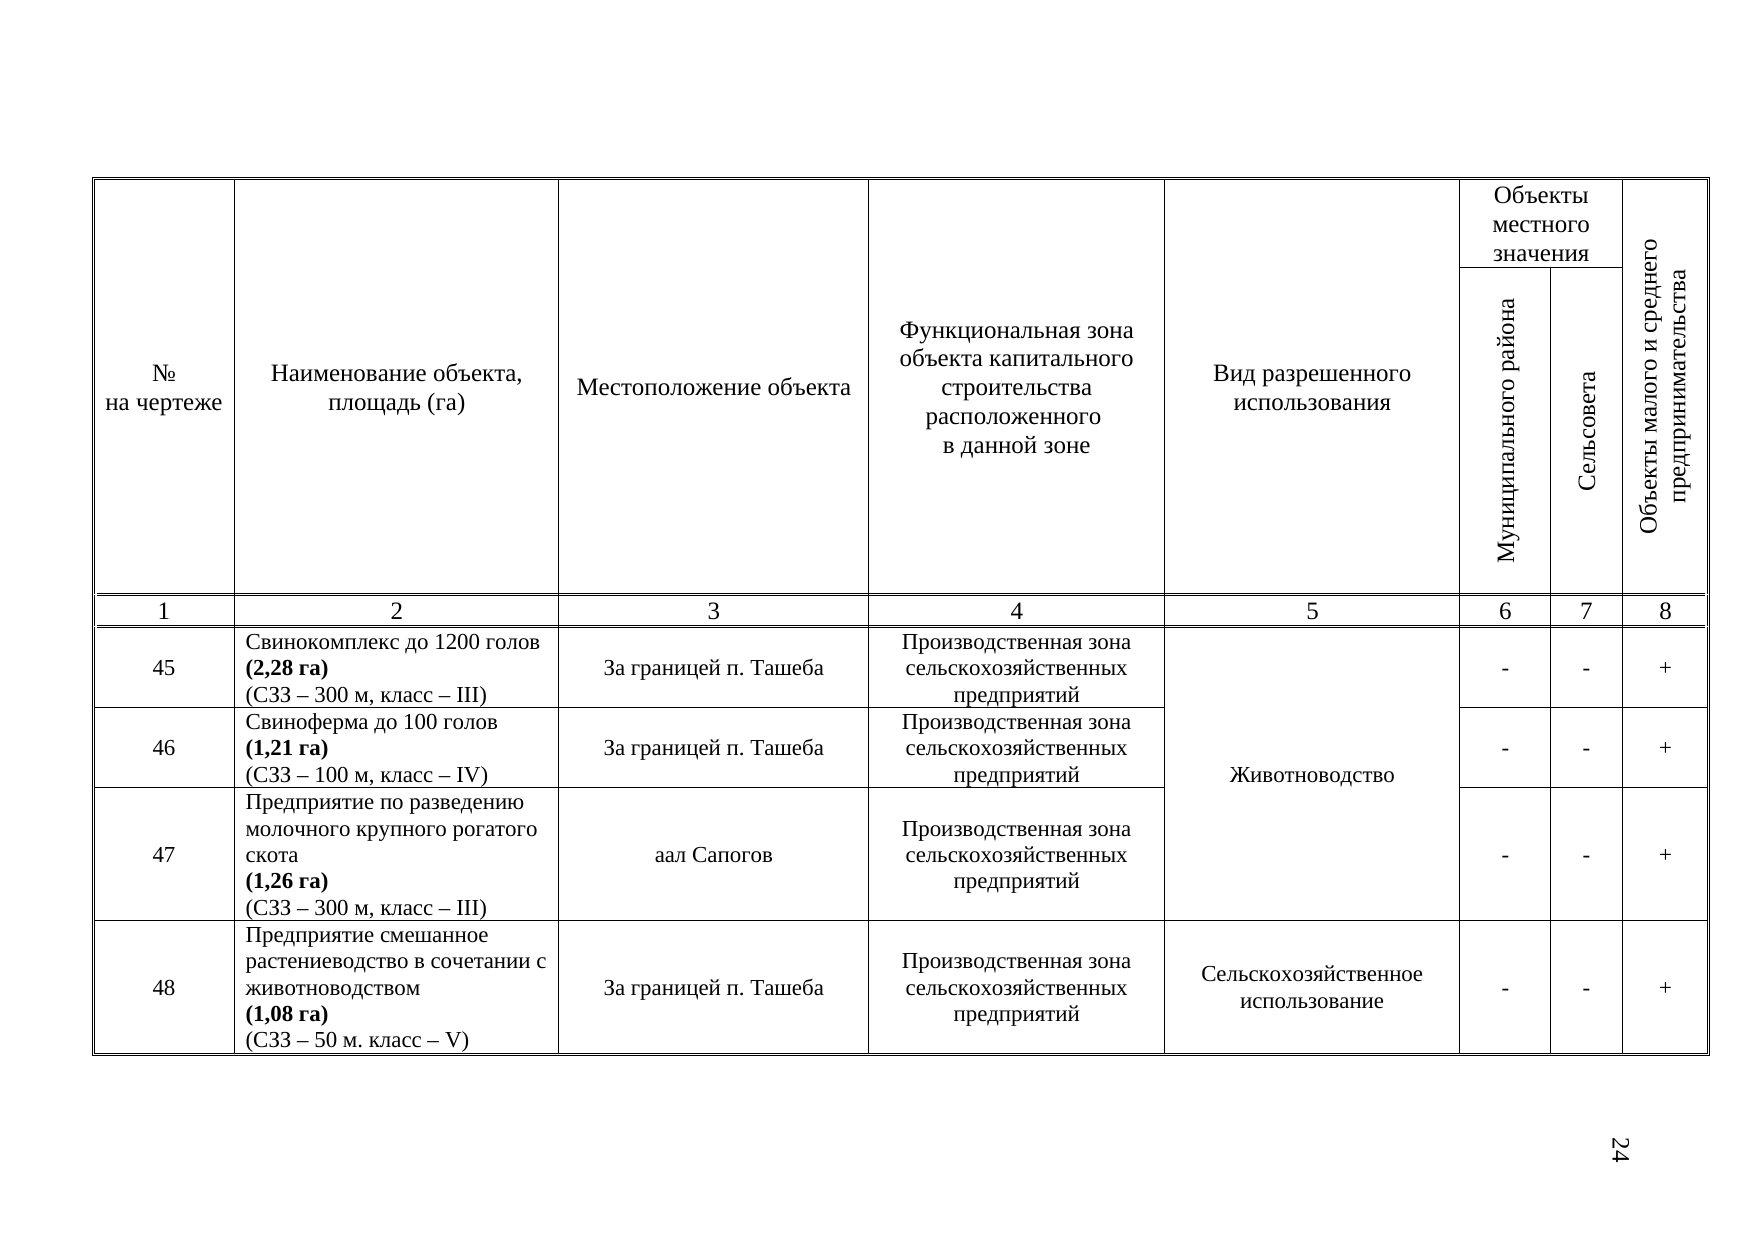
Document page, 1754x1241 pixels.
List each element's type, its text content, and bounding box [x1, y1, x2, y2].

table_cell Животноводство [1165, 628, 1459, 920]
table_cell Свинокомплекс до 1200 голов (2,28 га) (СЗЗ – 300 м, класс – III) [235, 628, 558, 707]
table_cell 8 [1623, 593, 1709, 625]
table_header № на чертеже [95, 180, 234, 593]
table_cell Производственная зона сельскохозяйственных предприятий [869, 628, 1164, 707]
table_cell - [1551, 628, 1622, 707]
table_cell - [1460, 708, 1550, 787]
table_cell За границей п. Ташеба [559, 628, 868, 707]
table_cell 3 [559, 596, 868, 625]
table_cell Сельсовета [1551, 268, 1622, 593]
table_cell 5 [1165, 596, 1459, 625]
table_cell 47 [95, 788, 234, 920]
table_cell - [1460, 788, 1550, 920]
table_cell - [1551, 788, 1622, 920]
table_cell За границей п. Ташеба [559, 708, 868, 787]
table_cell 7 [1551, 596, 1622, 625]
table_cell 6 [1460, 596, 1550, 625]
table_cell 4 [869, 596, 1164, 625]
table_cell + [1623, 921, 1707, 1053]
table_cell Свиноферма до 100 голов (1,21 га) (СЗЗ – 100 м, класс – IV) [235, 708, 558, 787]
table_cell - [1460, 628, 1550, 707]
table_cell - [1551, 921, 1622, 1053]
table_cell Производственная зона сельскохозяйственных предприятий [869, 708, 1164, 787]
table_cell + [1623, 788, 1707, 920]
table_cell + [1623, 708, 1707, 787]
table_cell 48 [95, 921, 234, 1053]
table_cell 1 [93, 593, 234, 625]
table_cell Производственная зона сельскохозяйственных предприятий [869, 788, 1164, 920]
table_cell Муниципального района [1460, 268, 1550, 593]
table_cell аал Сапогов [559, 788, 868, 920]
table_header Вид разрешенного использования [1165, 180, 1459, 593]
table_cell Предприятие по разведению молочного крупного рогатого скота (1,26 га) (СЗЗ – 300 м, класс – III) [235, 788, 558, 920]
table_header Объекты малого и среднего предпринимательства [1623, 180, 1707, 593]
table_cell Сельскохозяйственное использование [1165, 921, 1459, 1053]
table_header Местоположение объекта [559, 180, 868, 593]
table_header Функциональная зона объекта капитального строительства расположенного в данной зоне [869, 180, 1164, 593]
table_cell 2 [235, 596, 558, 625]
table_cell 46 [95, 708, 234, 787]
table_cell 45 [93, 625, 234, 707]
table_cell - [1551, 708, 1622, 787]
table_cell За границей п. Ташеба [559, 921, 868, 1053]
table_cell Производственная зона сельскохозяйственных предприятий [869, 921, 1164, 1053]
table_cell Предприятие смешанное растениеводство в сочетании с животноводством (1,08 га) (СЗЗ – 50 м. класс – V) [235, 921, 558, 1053]
table_header Наименование объекта, площадь (га) [235, 180, 558, 593]
table_cell + [1623, 625, 1709, 707]
table_header Объекты местного значения [1460, 180, 1622, 267]
table_cell - [1460, 921, 1550, 1053]
